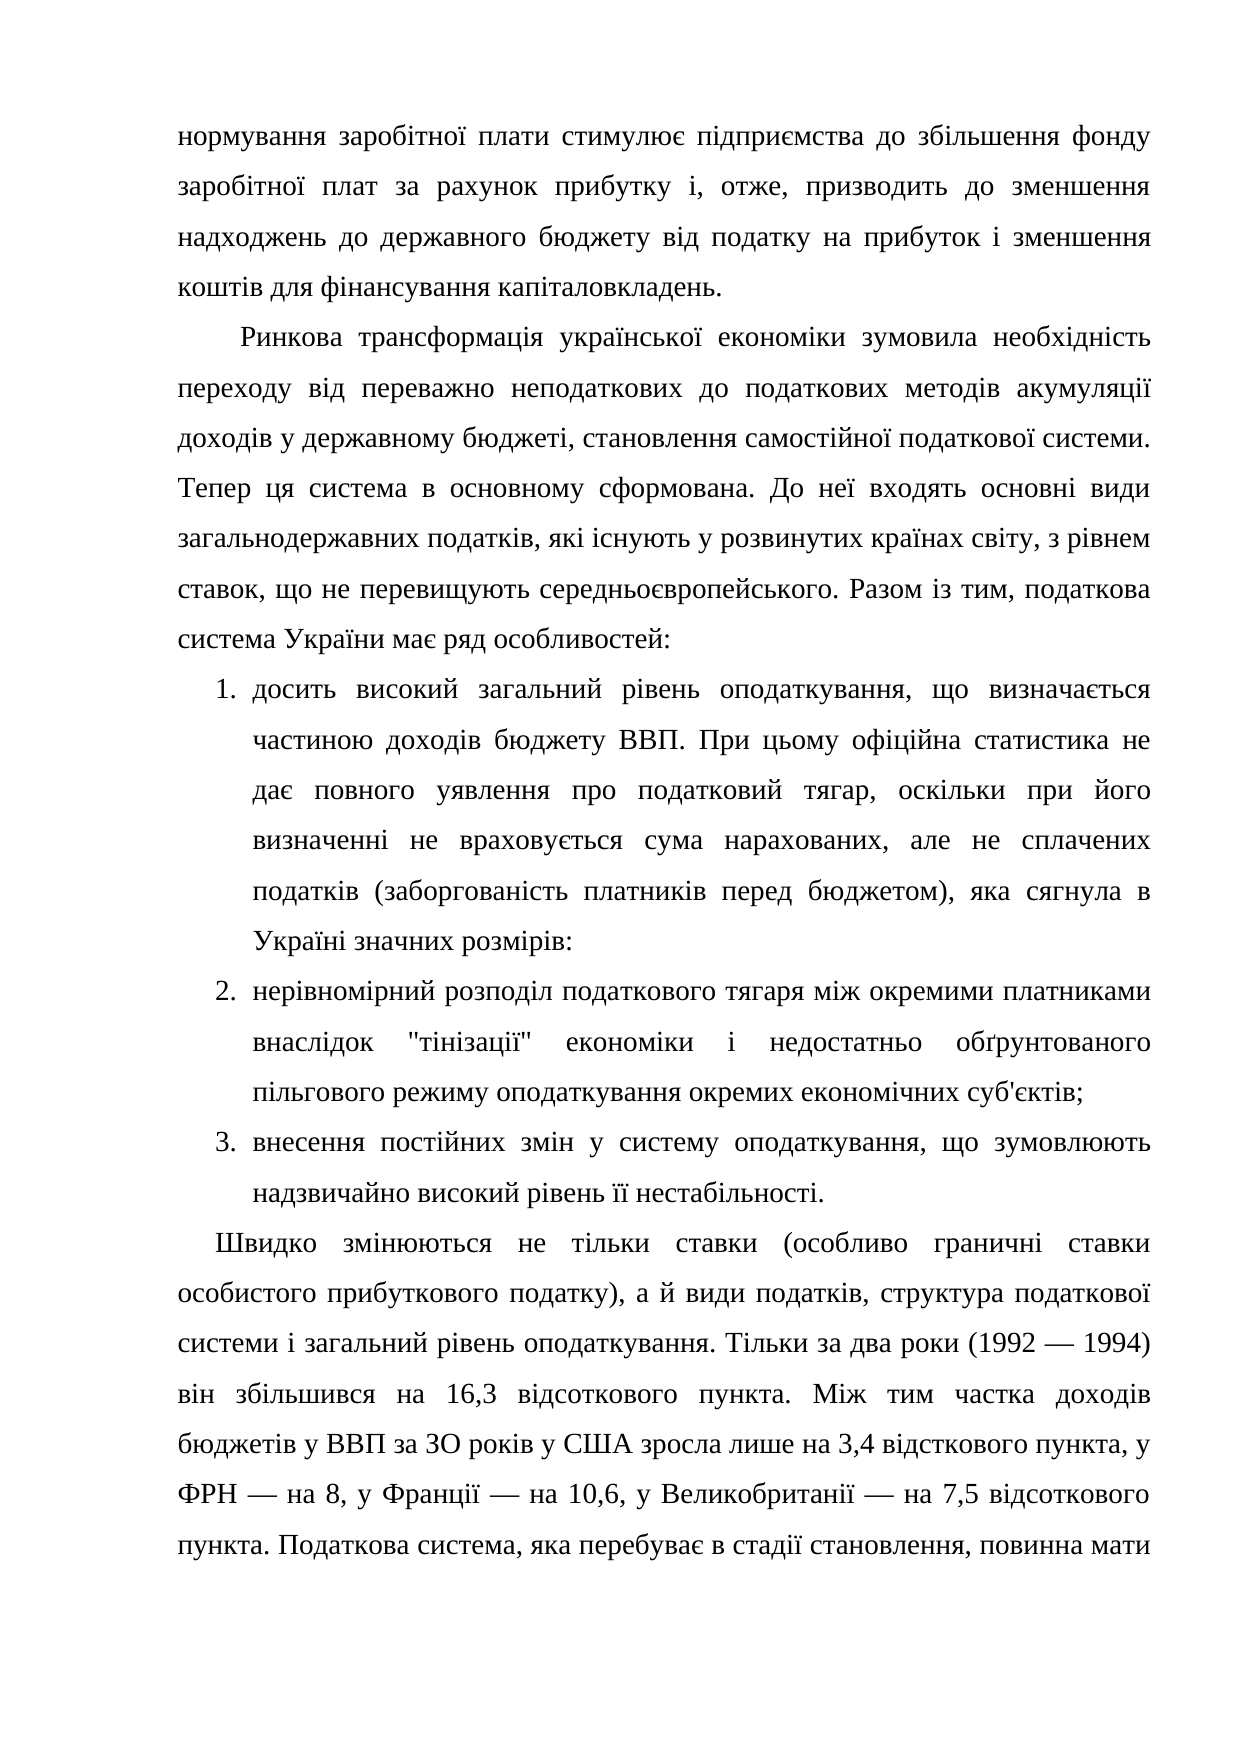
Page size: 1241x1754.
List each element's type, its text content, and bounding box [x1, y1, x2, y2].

list досить високий загальний рівень оподаткування, що визначається частиною доходів бюджету ВВП. При цьому офіційна статистика не дає повного уявлення про податковий тягар, оскільки при його визначенні не враховується сума нарахованих, але не сплачених податків (заборгованість платників перед бюджетом), яка сягнула в Україні значних розмірів: [215, 672, 1152, 957]
list нерівномірний розподіл податкового тягаря між окремими платниками внаслідок "тінізації" економіки і недостатньо обґрунтованого пільгового режиму оподаткування окремих економічних суб'єктів; [215, 973, 1152, 1108]
text Ринкова трансформація української економіки зумовила необхідність переходу від переважно неподаткових до податкових методів акумуляції доходів у державному бюджеті, становлення самостійної податкової системи. Тепер ця система в основному сформована. До неї входять основні види загальнодержавних податків, які існують у розвинутих країнах світу, з рівнем ставок, що не перевищують середньоєвропейського. Разом із тим, податкова система України має ряд особливостей: [177, 319, 1152, 655]
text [177, 118, 1152, 303]
list внесення постійних змін у систему оподаткування, що зумовлюють надзвичайно високий рівень її нестабільності. [215, 1124, 1152, 1208]
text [177, 1225, 1152, 1560]
